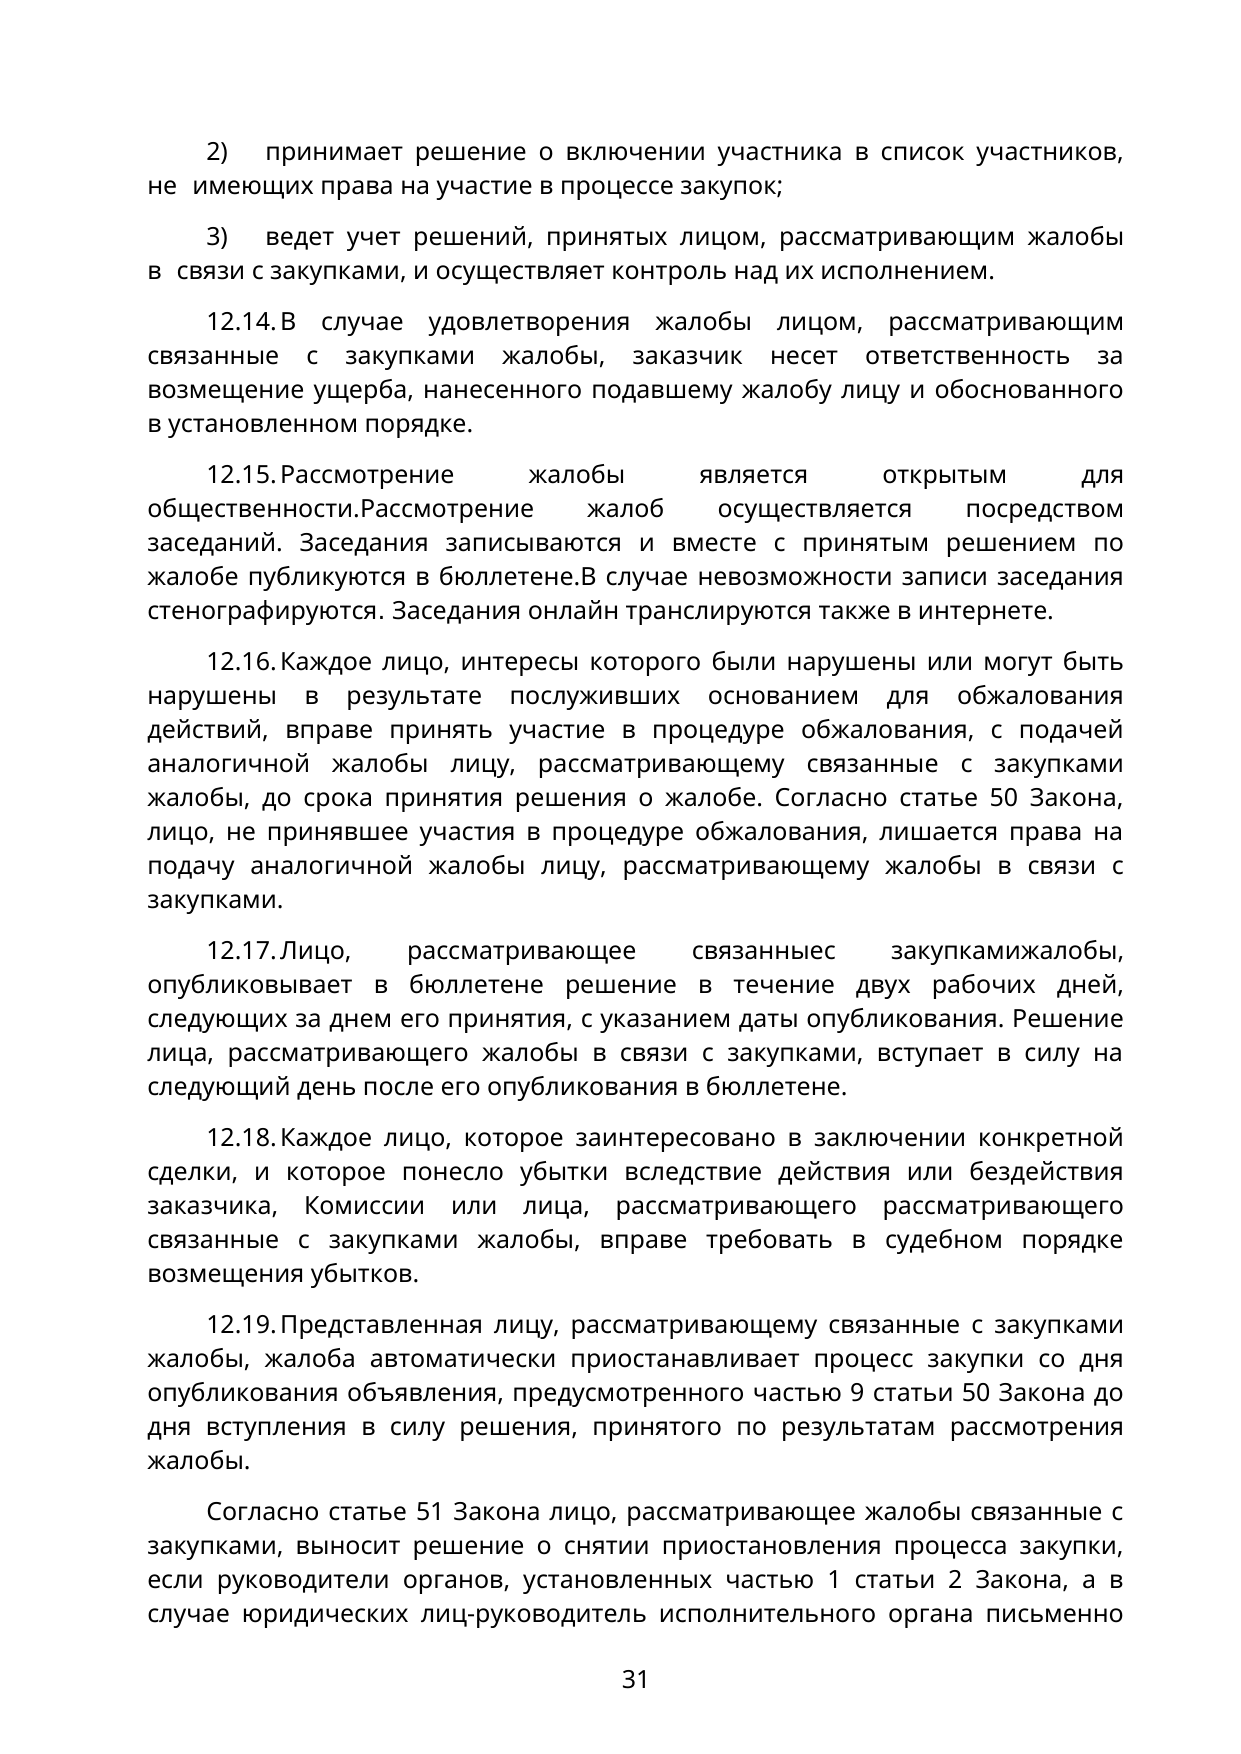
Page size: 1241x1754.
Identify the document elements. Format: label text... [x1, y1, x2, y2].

text 12.19. Представленная лицу, рассматривающему связанные с закупками жалобы, жалоба автоматически приостанавливает процесс закупки со дня опубликования объявления, предусмотренного частью 9 статьи 50 Закона до дня вступления в силу решения, принятого по результатам рассмотрения жалобы. [147, 1307, 1125, 1477]
text 12.14. В случае удовлетворения жалобы лицом, рассматривающим связанные с закупками жалобы, заказчик несет ответственность за возмещение ущерба, нанесенного подавшему жалобу лицу и обоснованного в установленном порядке. [147, 303, 1125, 440]
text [147, 1493, 1125, 1630]
text 12.18. Каждое лицо, которое заинтересовано в заключении конкретной сделки, и которое понесло убытки вследствие действия или бездействия заказчика, Комиссии или лица, рассматривающего рассматривающего связанные с закупками жалобы, вправе требовать в судебном порядке возмещения убытков. [147, 1119, 1125, 1290]
text 12.16. Каждое лицо, интересы которого были нарушены или могут быть нарушены в результате послуживших основанием для обжалования действий, вправе принять участие в процедуре обжалования, с подачей аналогичной жалобы лицу, рассматривающему связанные с закупками жалобы, до срока принятия решения о жалобе. Согласно статье 50 Закона, лицо, не принявшее участия в процедуре обжалования, лишается права на подачу аналогичной жалобы лицу, рассматривающему жалобы в связи с закупками. [147, 643, 1125, 916]
text 2) принимает решение о включении участника в список участников, не имеющих права на участие в процессе закупок; [147, 133, 1125, 202]
text 3) ведет учет решений, принятых лицом, рассматривающим жалобы в связи с закупками, и осуществляет контроль над их исполнением. [147, 218, 1125, 287]
text 12.17. Лицо, рассматривающее связанныес закупкамижалобы, опубликовывает в бюллетене решение в течение двух рабочих дней, следующих за днем его принятия, с указанием даты опубликования. Решение лица, рассматривающего жалобы в связи с закупками, вступает в силу на следующий день после его опубликования в бюллетене. [147, 933, 1125, 1103]
text 12.15. Рассмотрение жалобы является открытым для общественности.Рассмотрение жалоб осуществляется посредством заседаний. Заседания записываются и вместе с принятым решением по жалобе публикуются в бюллетене.В случае невозможности записи заседания стенографируются. Заседания онлайн транслируются также в интернете. [147, 456, 1125, 627]
